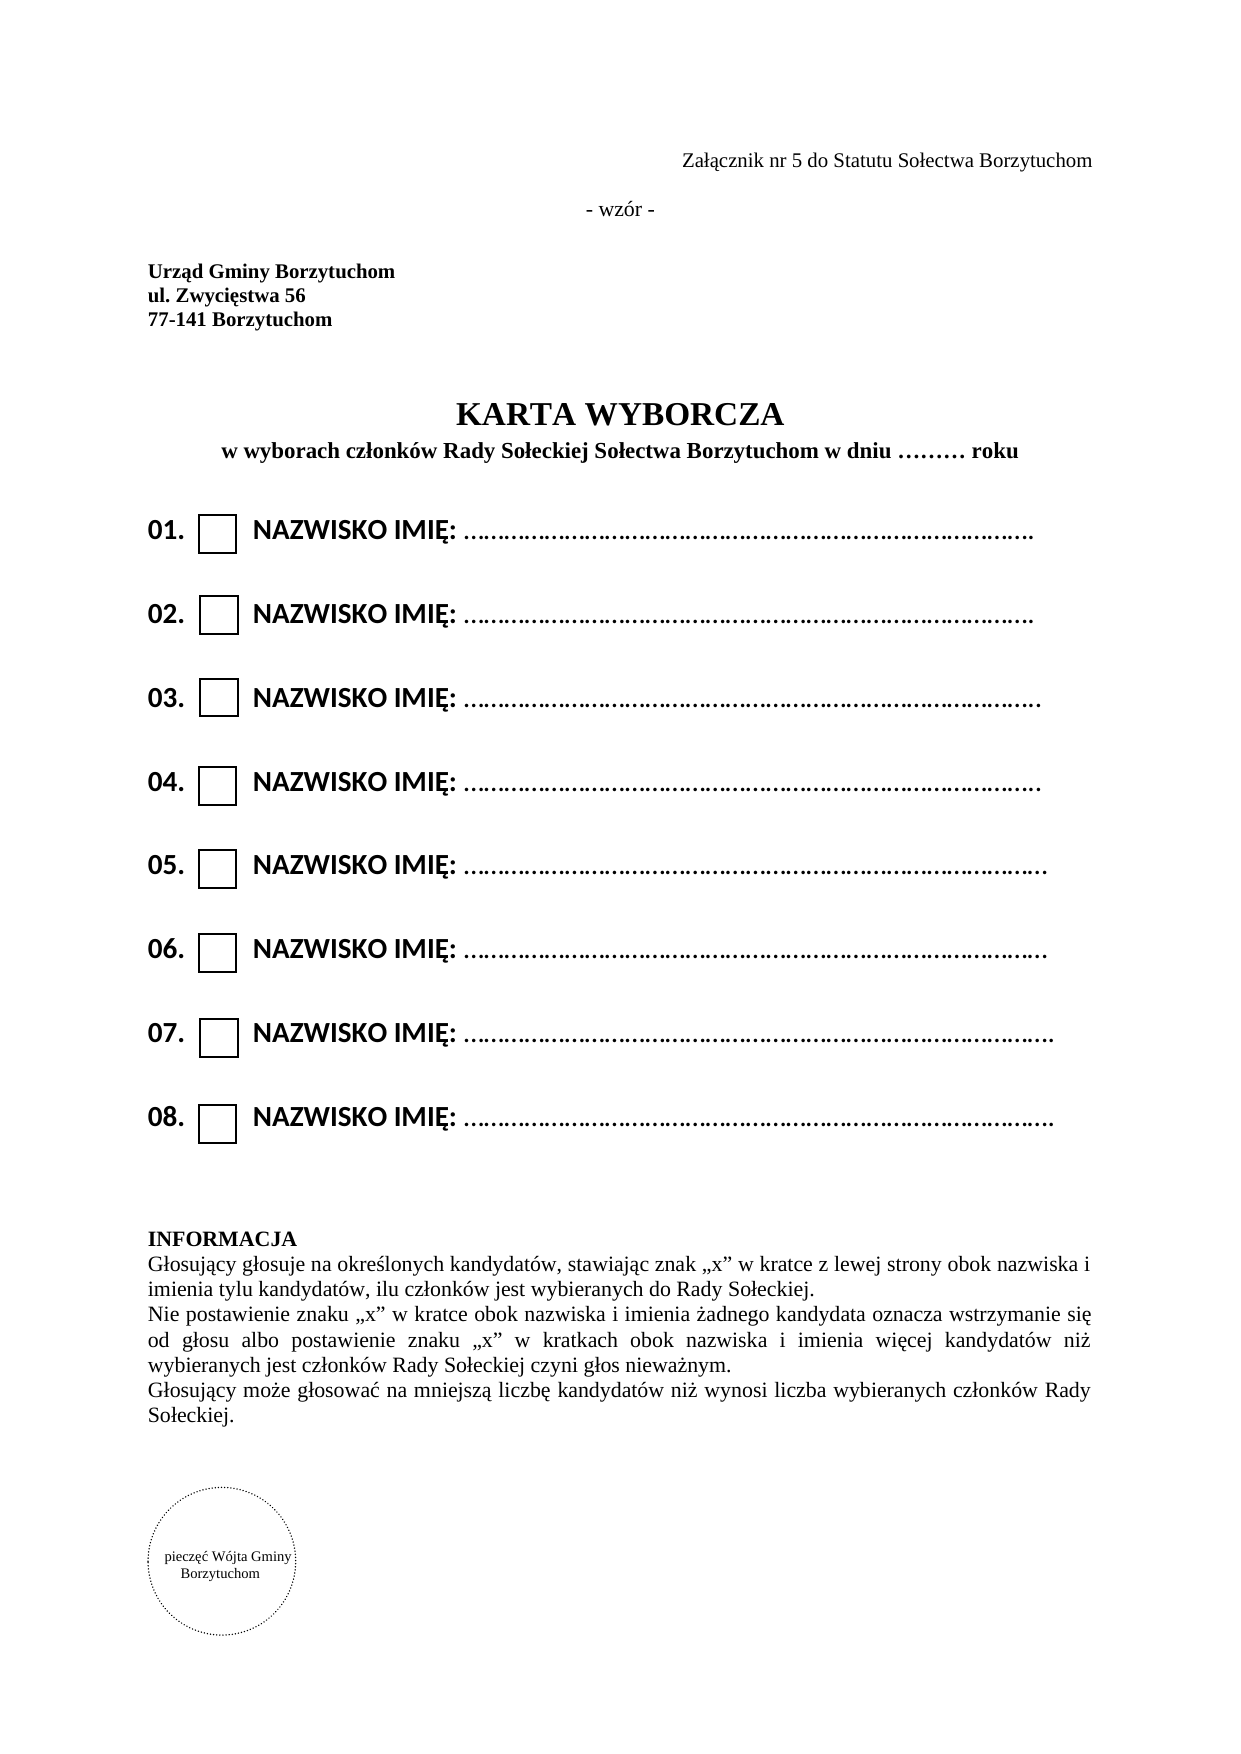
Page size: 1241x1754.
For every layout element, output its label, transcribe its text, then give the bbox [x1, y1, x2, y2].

text INFORMACJA [148, 1226, 1093, 1251]
text 02. NAZWISKO IMIĘ: …………………………………………………………………………. [239, 595, 1093, 631]
text - wzór - [148, 196, 1093, 221]
text 08. NAZWISKO IMIĘ: ……………………………………………………………………………. [148, 1098, 1093, 1133]
text Urząd Gminy Borzytuchom [148, 259, 1093, 283]
text w wyborach członków Rady Sołeckiej Sołectwa Borzytuchom w dniu ……… roku [148, 437, 1093, 463]
text Załącznik nr 5 do Statutu Sołectwa Borzytuchom [148, 148, 1093, 172]
text Nie postawienie znaku „x” w kratce obok nazwiska i imienia żadnego kandydata oznacza wstrzymanie się od głosu albo postawienie znaku „x” w kratkach obok nazwiska i imienia więcej kandydatów niż wybieranych jest członków Rady Sołeckiej czyni głos nieważnym. [148, 1301, 1093, 1377]
text KARTA WYBORCZA [148, 394, 1093, 432]
text 04. NAZWISKO IMIĘ: ………………………………………………………………………….. [148, 763, 1093, 798]
text Borzytuchom [148, 1564, 1093, 1581]
text Głosujący może głosować na mniejszą liczbę kandydatów niż wynosi liczba wybieranych członków Rady Sołeckiej. [148, 1377, 1093, 1427]
text 06. NAZWISKO IMIĘ: …………………………………………………………………………… [148, 930, 1093, 966]
text 05. NAZWISKO IMIĘ: …………………………………………………………………………… [148, 846, 1093, 882]
text pieczęć Wójta Gminy [148, 1548, 1093, 1564]
text 07. NAZWISKO IMIĘ: ……………………………………………………………………………. [148, 1014, 1093, 1049]
text 77-141 Borzytuchom [148, 307, 1093, 331]
text Głosujący głosuje na określonych kandydatów, stawiając znak „x” w kratce z lewej strony obok nazwiska i imienia tylu kandydatów, ilu członków jest wybieranych do Rady Sołeckiej. [148, 1251, 1093, 1301]
text 03. NAZWISKO IMIĘ: ………………………………………………………………………….. [239, 679, 1093, 714]
text 01. NAZWISKO IMIĘ: …………………………………………………………………………. [148, 511, 1093, 547]
text ul. Zwycięstwa 56 [148, 283, 1093, 307]
